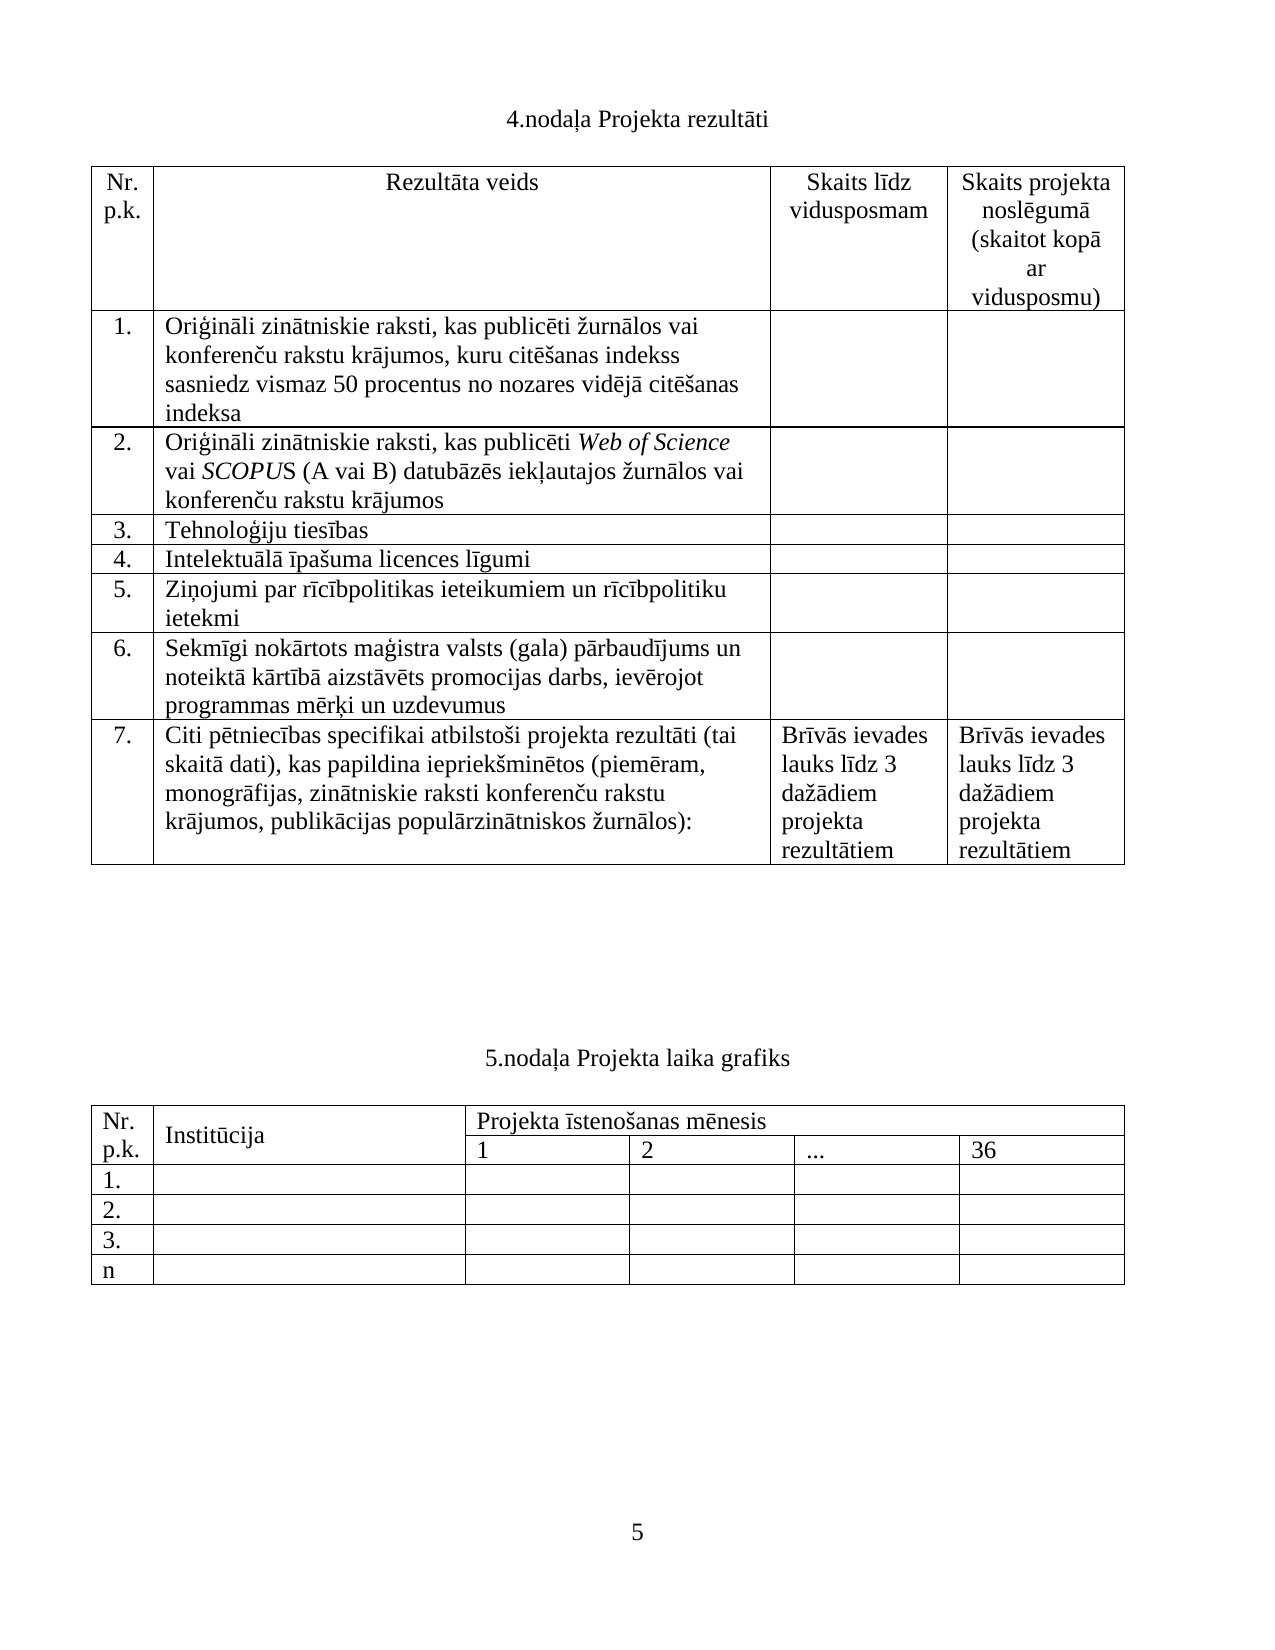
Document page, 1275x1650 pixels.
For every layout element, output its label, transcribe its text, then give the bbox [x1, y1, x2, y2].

table_cell [795, 1165, 959, 1194]
table_cell [960, 1165, 1124, 1194]
subtitle 5.nodaļa Projekta laika grafiks [150, 1043, 1125, 1072]
table_cell [466, 1255, 629, 1283]
table_cell [948, 633, 1124, 719]
table_cell [795, 1225, 959, 1254]
subtitle 4.nodaļa Projekta rezultāti [150, 104, 1125, 132]
table_cell 1. [92, 311, 153, 426]
table_cell [630, 1255, 794, 1283]
table_cell [960, 1225, 1124, 1254]
table_cell Citi pētniecības specifikai atbilstoši projekta rezultāti (tai skaitā dati), kas papildina iepriekšminētos (piemēram, monogrāfijas, zinātniskie raksti konferenču rakstu krājumos, publikācijas populārzinātniskos žurnālos): [154, 720, 770, 864]
table_cell 36 [960, 1136, 1124, 1164]
table_cell [630, 1195, 794, 1224]
table_header Skaits līdz vidusposmam [771, 167, 947, 310]
table_cell [795, 1255, 959, 1283]
table_cell [960, 1255, 1124, 1283]
table_cell 1 [466, 1136, 629, 1164]
table_cell [771, 545, 947, 573]
table_cell [948, 574, 1124, 632]
table_cell 2. [92, 1195, 153, 1224]
table_cell 1. [92, 1165, 153, 1194]
table_cell 3. [92, 515, 153, 543]
table_cell ... [795, 1136, 959, 1164]
table_cell Brīvās ievades lauks līdz 3 dažādiem projekta rezultātiem [948, 720, 1124, 864]
table_cell 4. [92, 545, 153, 573]
table_cell [948, 545, 1124, 573]
table_header Nr. p.k. [92, 167, 153, 310]
table_header Institūcija [154, 1106, 465, 1164]
table_cell Oriģināli zinātniskie raksti, kas publicēti žurnālos vai konferenču rakstu krājumos, kuru citēšanas indekss sasniedz vismaz 50 procentus no nozares vidējā citēšanas indeksa [154, 311, 770, 426]
table_cell [948, 428, 1124, 514]
table_cell 3. [92, 1225, 153, 1254]
table_header Rezultāta veids [154, 167, 770, 310]
table_cell Brīvās ievades lauks līdz 3 dažādiem projekta rezultātiem [771, 720, 947, 864]
table_cell [771, 574, 947, 632]
table_cell [154, 1255, 465, 1283]
table_cell Tehnoloģiju tiesības [154, 515, 770, 543]
table_header Skaits projekta noslēgumā (skaitot kopā ar vidusposmu) [948, 167, 1124, 310]
table_cell [154, 1195, 465, 1224]
table_cell Ziņojumi par rīcībpolitikas ieteikumiem un rīcībpolitiku ietekmi [154, 574, 770, 632]
table_cell [771, 515, 947, 543]
table_cell n [92, 1255, 153, 1283]
table_cell Intelektuālā īpašuma licences līgumi [154, 545, 770, 573]
table_cell 2 [630, 1136, 794, 1164]
table_header Nr. p.k. [92, 1106, 153, 1164]
table_cell [630, 1225, 794, 1254]
table_cell [154, 1165, 465, 1194]
table_cell [795, 1195, 959, 1224]
table_cell Sekmīgi nokārtots maģistra valsts (gala) pārbaudījums un noteiktā kārtībā aizstāvēts promocijas darbs, ievērojot programmas mērķi un uzdevumus [154, 633, 770, 719]
table_cell [466, 1165, 629, 1194]
table_cell [771, 633, 947, 719]
table_cell [630, 1165, 794, 1194]
table_cell [948, 515, 1124, 543]
table_cell [960, 1195, 1124, 1224]
table_cell Oriģināli zinātniskie raksti, kas publicēti Web of Science vai SCOPUS (A vai B) datubāzēs iekļautajos žurnālos vai konferenču rakstu krājumos [154, 428, 770, 514]
table_cell 7. [92, 720, 153, 864]
table_cell 2. [92, 428, 153, 514]
table_header Projekta īstenošanas mēnesis [466, 1106, 1124, 1134]
table_cell [466, 1195, 629, 1224]
table_cell 6. [92, 633, 153, 719]
table_cell [771, 311, 947, 426]
table_cell [466, 1225, 629, 1254]
table_cell [771, 428, 947, 514]
table_cell 5. [92, 574, 153, 632]
table_cell [154, 1225, 465, 1254]
table_cell [948, 311, 1124, 426]
